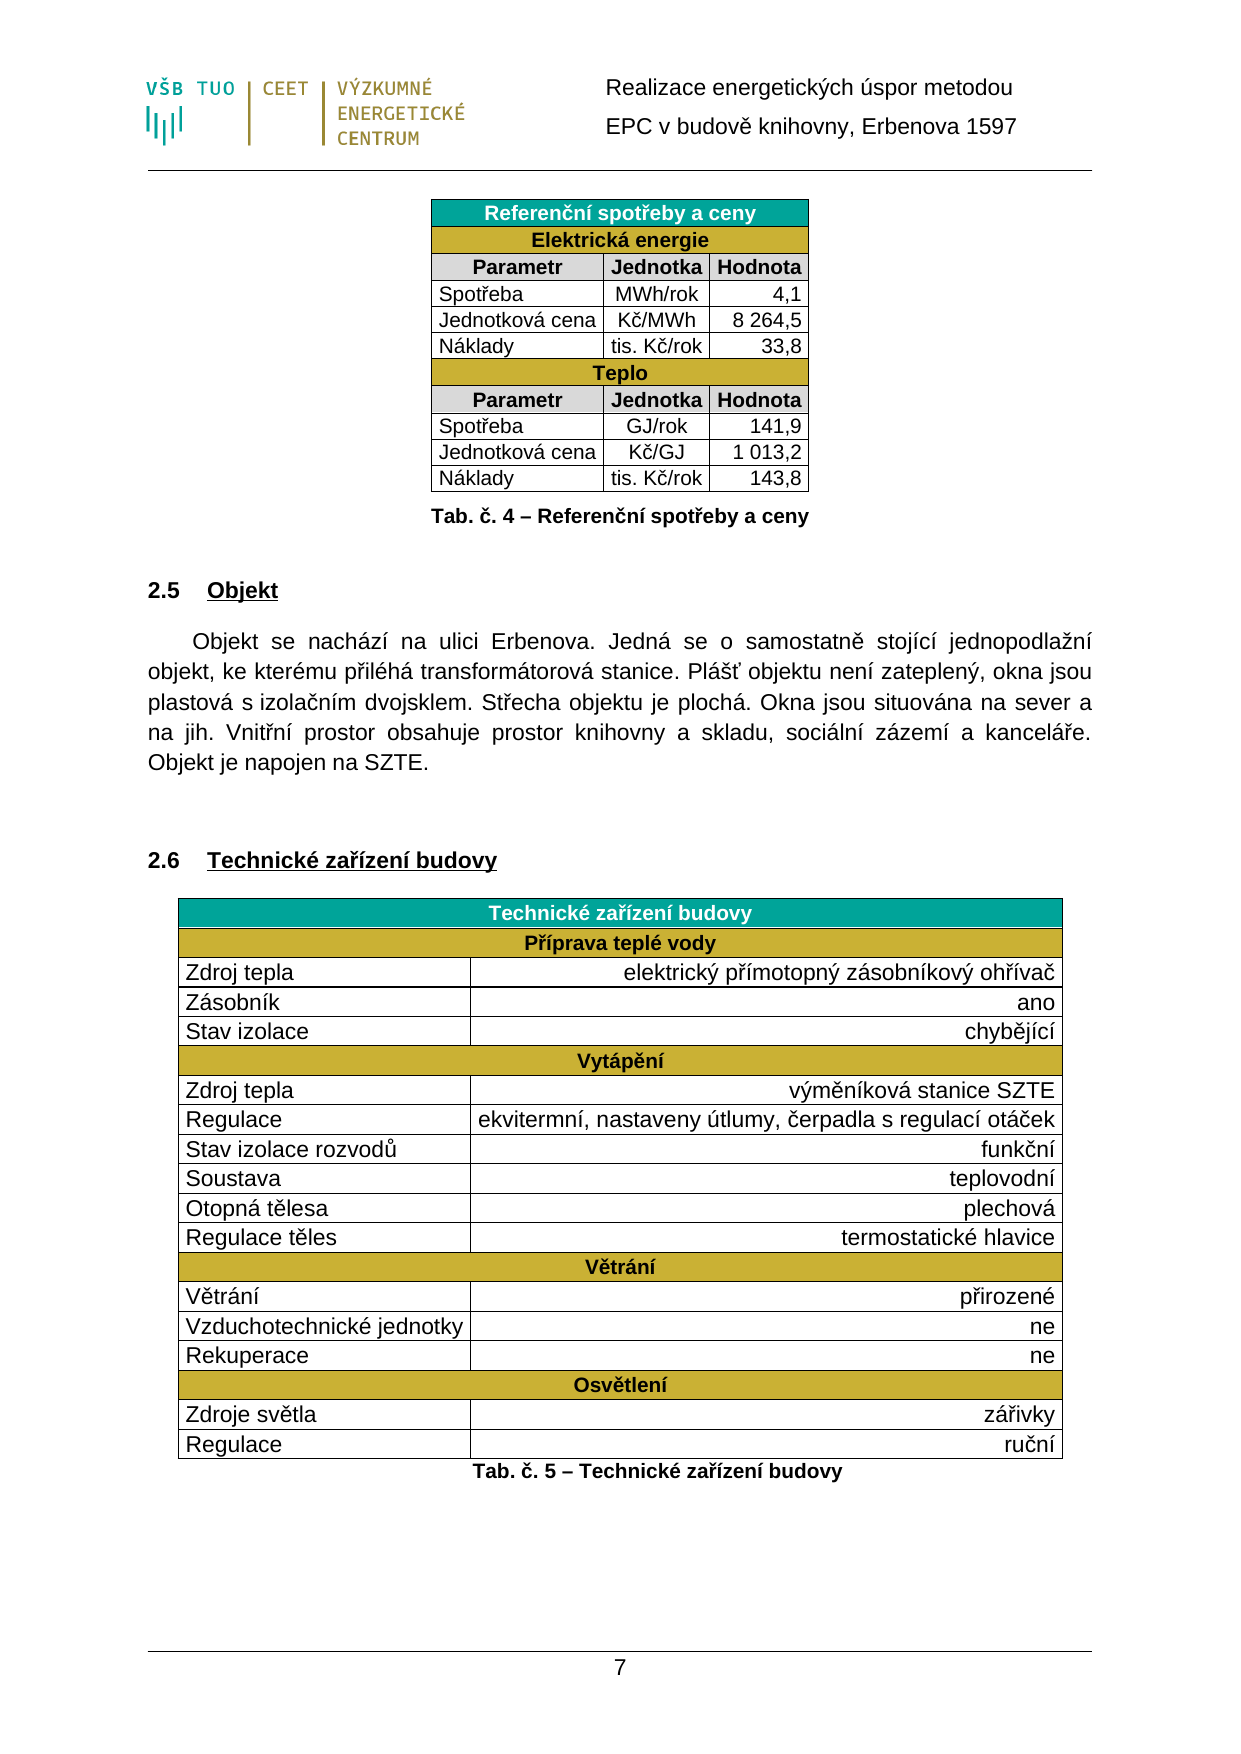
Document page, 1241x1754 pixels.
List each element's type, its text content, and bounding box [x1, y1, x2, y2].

table_cell Jednotka [604, 254, 709, 280]
text Objekt se nachází na ulici Erbenova. Jedná se o samostatně stojící jednopodlažní objekt, ke kterému přiléhá transformátorová stanice. Plášť objektu není zateplený, okna jsou plastová s izolačním dvojsklem. Střecha objektu je plochá. Okna jsou situována na sever a na jih. Vnitřní prostor obsahuje prostor knihovny a skladu, sociální zázemí a kanceláře. Objekt je napojen na SZTE. [148, 628, 1092, 775]
table_cell 33,8 [710, 333, 808, 358]
table_cell Jednotková cena [432, 440, 603, 464]
table_cell 4,1 [710, 281, 808, 306]
table_cell výměníková stanice SZTE [471, 1076, 1062, 1104]
table_cell Soustava [179, 1164, 470, 1193]
table_cell přirozené [471, 1282, 1062, 1311]
table_cell Spotřeba [432, 281, 603, 306]
table_cell Vzduchotechnické jednotky [179, 1312, 470, 1340]
table_cell tis. Kč/rok [604, 333, 709, 358]
table_cell 143,8 [710, 466, 808, 491]
table_cell Otopná tělesa [179, 1194, 470, 1222]
table_cell Rekuperace [179, 1341, 470, 1369]
table_cell Náklady [432, 466, 603, 491]
table_cell Parametr [432, 254, 603, 280]
table_header Referenční spotřeby a ceny [432, 200, 808, 226]
table_cell Osvětlení [179, 1371, 1062, 1399]
table_cell ano [471, 988, 1062, 1016]
table_cell Hodnota [710, 254, 808, 280]
table_cell ne [471, 1341, 1062, 1369]
text Tab. č. 4 – Referenční spotřeby a ceny [148, 504, 1092, 552]
table_cell zářivky [471, 1400, 1062, 1428]
table_cell ekvitermní, nastaveny útlumy, čerpadla s regulací otáček [471, 1105, 1062, 1134]
text Objekt [148, 577, 1092, 603]
table_cell Stav izolace [179, 1017, 470, 1045]
table_cell Zdroj tepla [179, 958, 470, 986]
table_cell termostatické hlavice [471, 1223, 1062, 1252]
table_cell Jednotková cena [432, 307, 603, 332]
table_cell chybějící [471, 1017, 1062, 1045]
table_cell Spotřeba [432, 414, 603, 438]
table_cell Kč/GJ [604, 440, 709, 464]
picture [128, 73, 489, 163]
table_cell Větrání [179, 1253, 1062, 1281]
table_cell funkční [471, 1135, 1062, 1163]
table_cell elektrický přímotopný zásobníkový ohřívač [471, 958, 1062, 986]
table_cell Stav izolace rozvodů [179, 1135, 470, 1163]
table_cell Vytápění [179, 1046, 1062, 1075]
table_cell Větrání [179, 1282, 470, 1311]
table_cell 8 264,5 [710, 307, 808, 332]
table_cell Parametr [432, 386, 603, 412]
table_cell ne [471, 1312, 1062, 1340]
table_cell Příprava teplé vody [179, 929, 1062, 957]
table_cell 141,9 [710, 414, 808, 438]
table_cell Hodnota [710, 386, 808, 412]
table_cell Zásobník [179, 988, 470, 1016]
table_cell Zdroj tepla [179, 1076, 470, 1104]
table_cell Kč/MWh [604, 307, 709, 332]
text Technické zařízení budovy [148, 847, 1092, 873]
table_cell Zdroje světla [179, 1400, 470, 1428]
table_cell Jednotka [604, 386, 709, 412]
table_cell GJ/rok [604, 414, 709, 438]
table_cell Elektrická energie [432, 227, 808, 253]
list Tab. č. 5 – Technické zařízení budovy [223, 1459, 1092, 1483]
table_cell Regulace [179, 1430, 470, 1458]
table_cell MWh/rok [604, 281, 709, 306]
table_cell Regulace [179, 1105, 470, 1134]
table_cell Regulace těles [179, 1223, 470, 1252]
table_cell ruční [471, 1430, 1062, 1458]
table_header Technické zařízení budovy [179, 899, 1062, 927]
table_cell plechová [471, 1194, 1062, 1222]
table_cell 1 013,2 [710, 440, 808, 464]
table_cell Náklady [432, 333, 603, 358]
table_cell tis. Kč/rok [604, 466, 709, 491]
table_cell teplovodní [471, 1164, 1062, 1193]
table_cell Teplo [432, 359, 808, 385]
